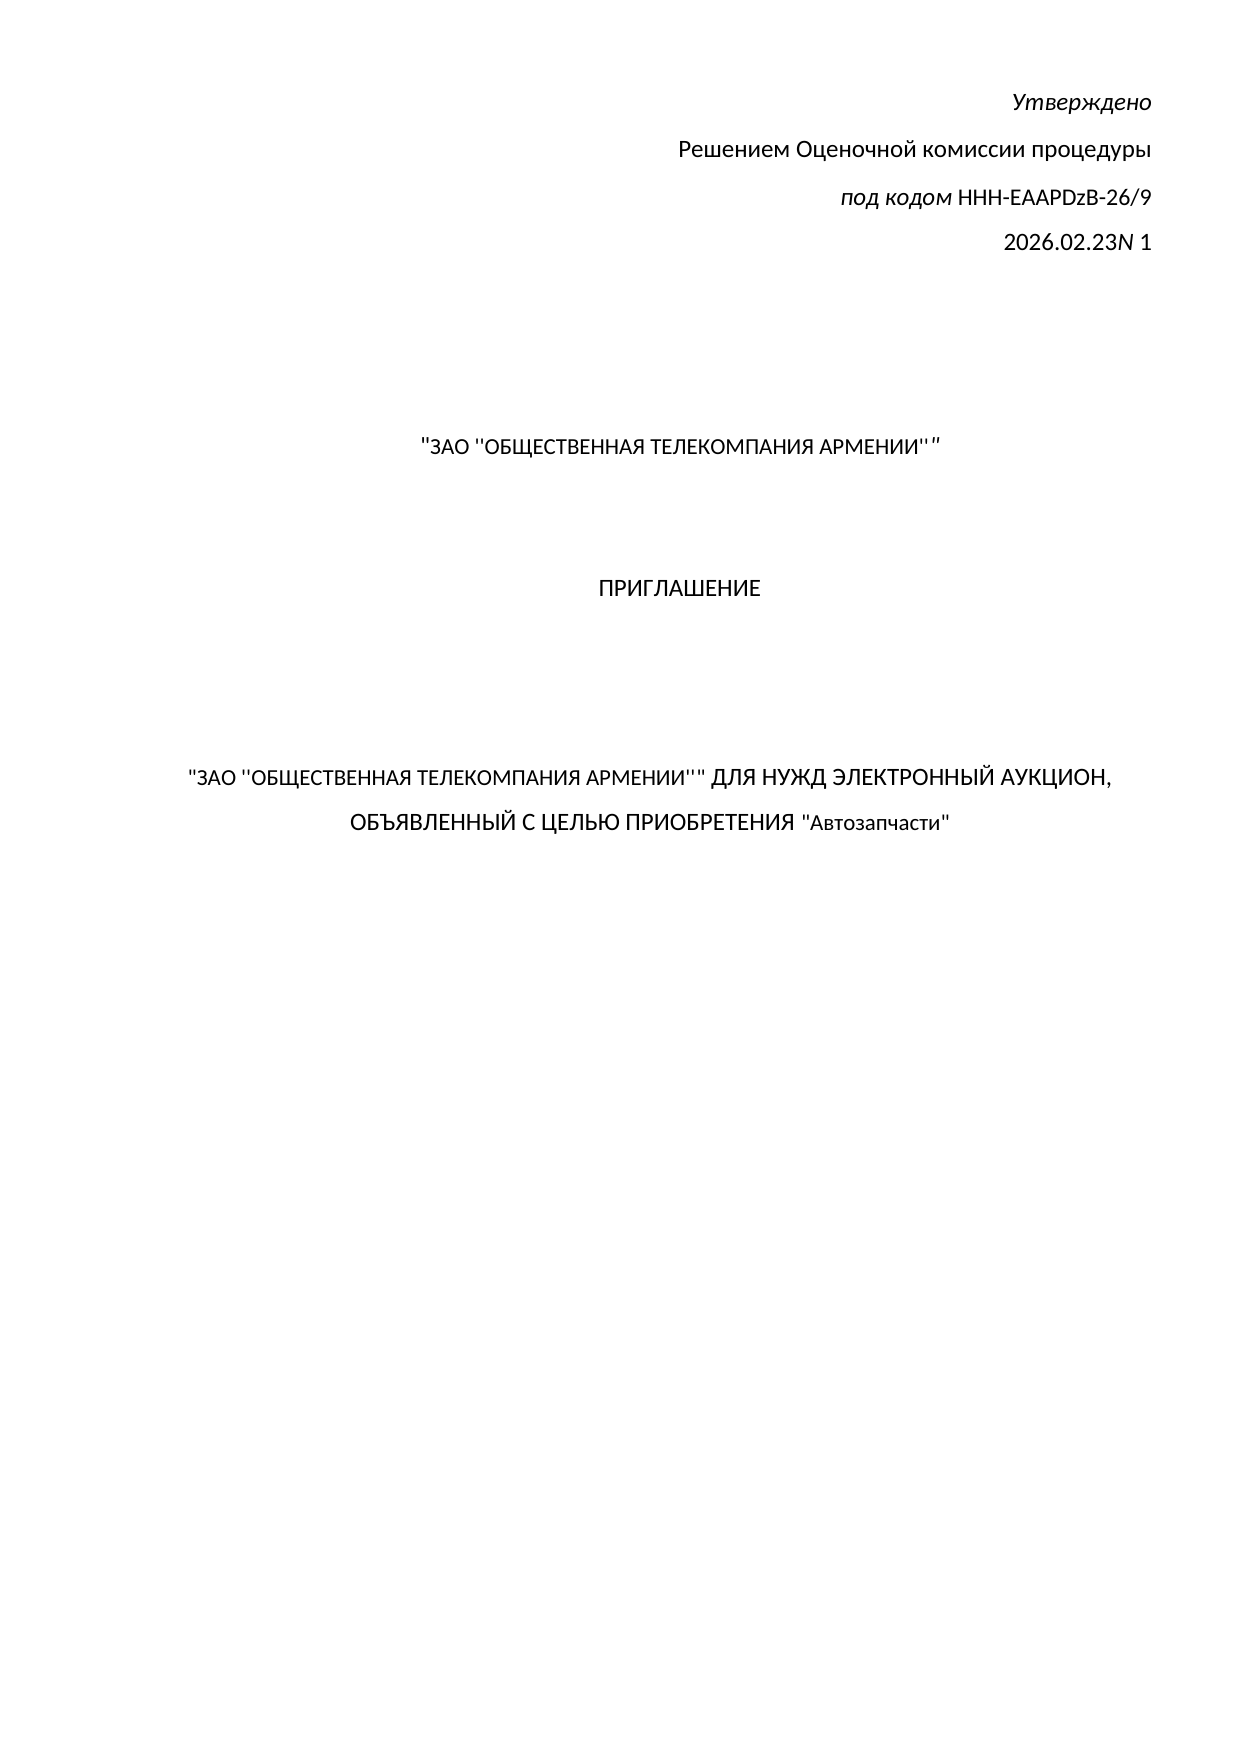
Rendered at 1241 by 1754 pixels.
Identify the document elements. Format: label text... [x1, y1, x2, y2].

text Решением Оценочной комиссии процедуры [148, 134, 1152, 164]
text ПРИГЛАШЕНИЕ [148, 572, 1152, 603]
text "ЗАО ''ОБЩЕСТВЕННАЯ ТЕЛЕКОМПАНИЯ АРМЕНИИ''" ДЛЯ НУЖД ЭЛЕКТРОННЫЙ АУКЦИОН, [148, 761, 1152, 791]
text ОБЪЯВЛЕННЫЙ С ЦЕЛЬЮ ПРИОБРЕТЕНИЯ "Автозапчасти" [148, 807, 1152, 837]
text "ЗАО ''ОБЩЕСТВЕННАЯ ТЕЛЕКОМПАНИЯ АРМЕНИИ''" [148, 431, 1152, 461]
text под кодом HHH-EAAPDzB-26/9 2026.02.23 N 1 [148, 181, 1152, 257]
text Утверждено [148, 86, 1152, 117]
